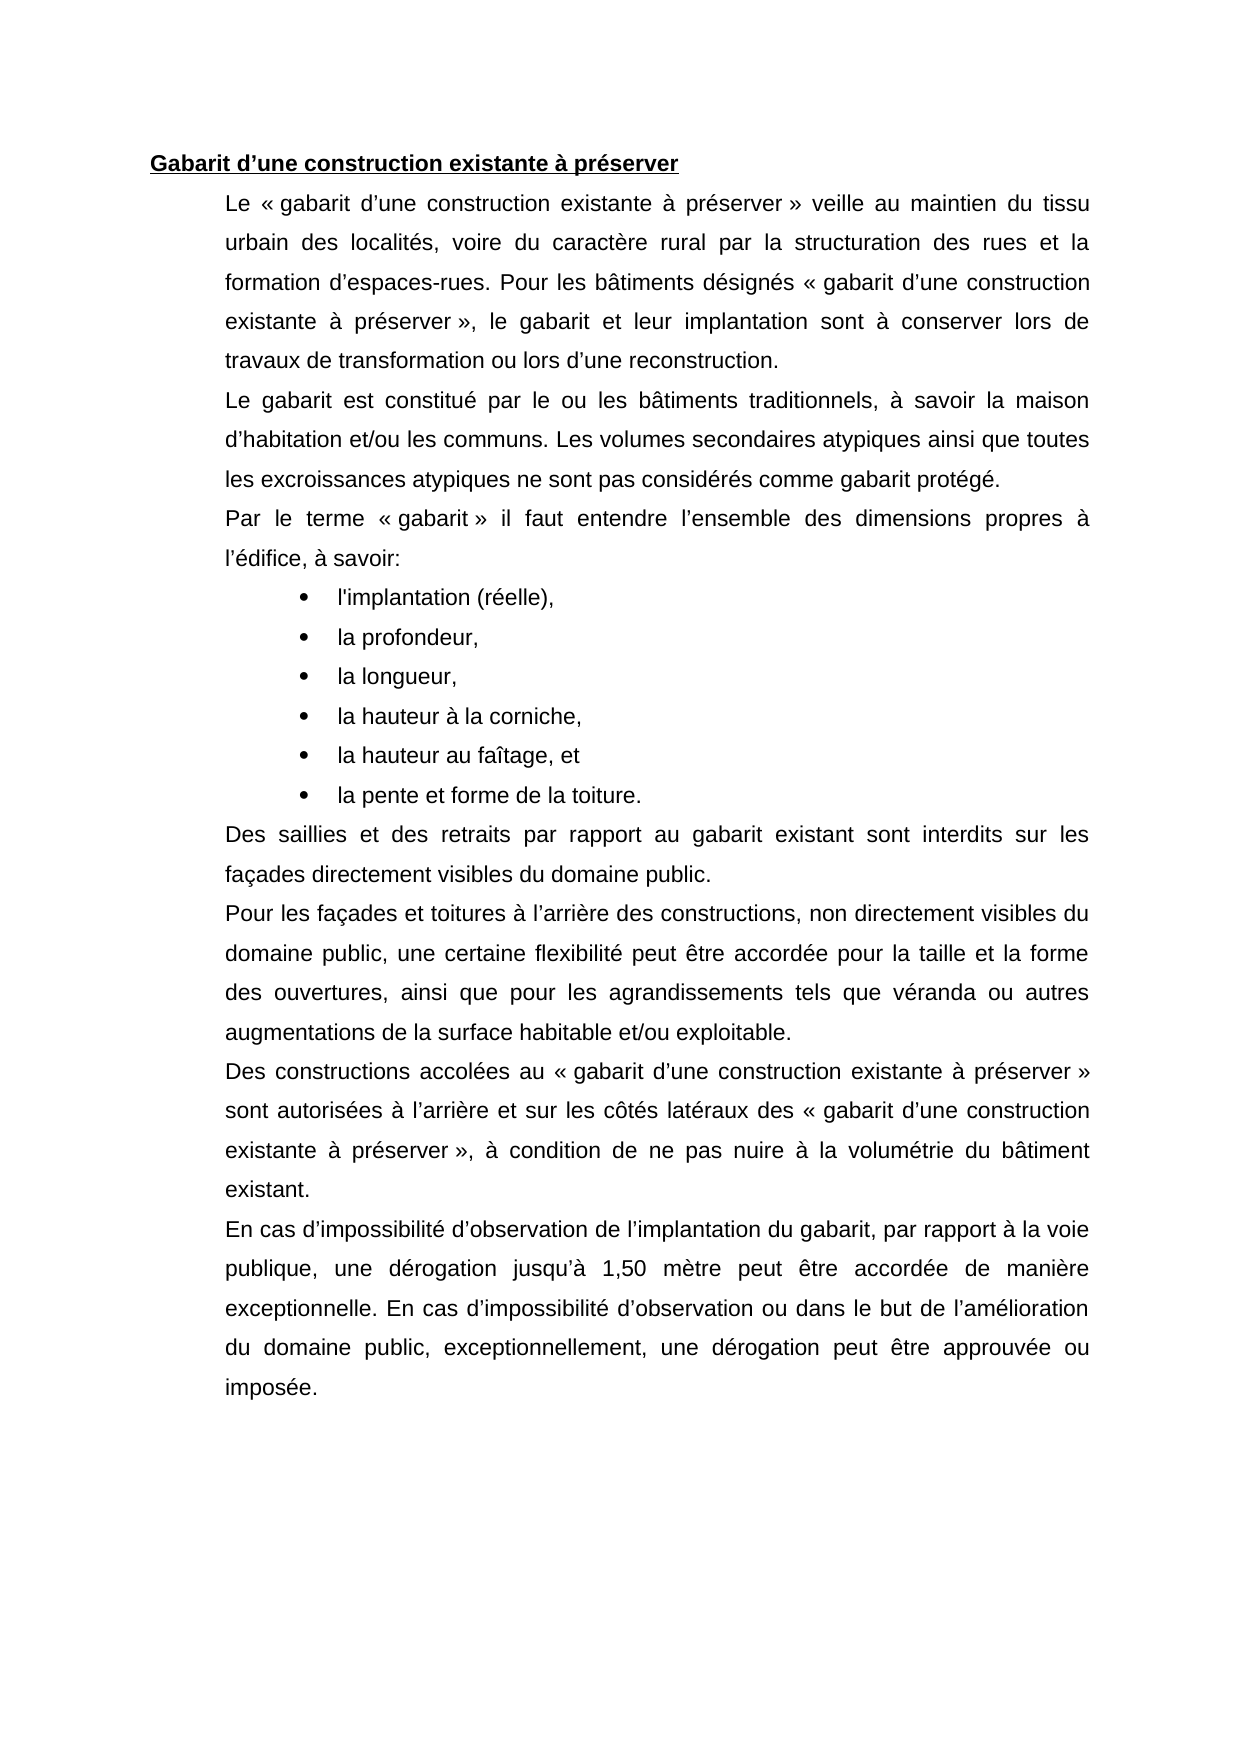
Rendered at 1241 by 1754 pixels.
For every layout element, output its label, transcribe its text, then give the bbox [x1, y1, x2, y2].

text Le « gabarit d’une construction existante à préserver » veille au maintien du tissu urbain des localités, voire du caractère rural par la structuration des rues et la formation d’espaces-rues. Pour les bâtiments désignés « gabarit d’une construction existante à préserver », le gabarit et leur implantation sont à conserver lors de travaux de transformation ou lors d’une reconstruction. [225, 189, 1090, 374]
list la hauteur au faîtage, et [300, 742, 1090, 768]
text Pour les façades et toitures à l’arrière des constructions, non directement visibles du domaine public, une certaine flexibilité peut être accordée pour la taille et la forme des ouvertures, ainsi que pour les agrandissements tels que véranda ou autres augmentations de la surface habitable et/ou exploitable. [225, 900, 1090, 1045]
text Des saillies et des retraits par rapport au gabarit existant sont interdits sur les façades directement visibles du domaine public. [225, 821, 1090, 887]
list la hauteur à la corniche, [300, 703, 1090, 729]
text Le gabarit est constitué par le ou les bâtiments traditionnels, à savoir la maison d’habitation et/ou les communs. Les volumes secondaires atypiques ainsi que toutes les excroissances atypiques ne sont pas considérés comme gabarit protégé. [225, 387, 1090, 492]
text Par le terme « gabarit » il faut entendre l’ensemble des dimensions propres à l’édifice, à savoir: [225, 505, 1090, 571]
list l'implantation (réelle), [300, 584, 1090, 611]
text En cas d’impossibilité d’observation de l’implantation du gabarit, par rapport à la voie publique, une dérogation jusqu’à 1,50 mètre peut être accordée de manière exceptionnelle. En cas d’impossibilité d’observation ou dans le but de l’amélioration du domaine public, exceptionnellement, une dérogation peut être approuvée ou imposée. [225, 1216, 1090, 1400]
list la pente et forme de la toiture. [300, 782, 1090, 808]
list la profondeur, [300, 624, 1090, 650]
list la longueur, [300, 663, 1090, 689]
text Gabarit d’une construction existante à préserver [150, 150, 1090, 176]
text Des constructions accolées au « gabarit d’une construction existante à préserver » sont autorisées à l’arrière et sur les côtés latéraux des « gabarit d’une construction existante à préserver », à condition de ne pas nuire à la volumétrie du bâtiment existant. [225, 1058, 1090, 1203]
